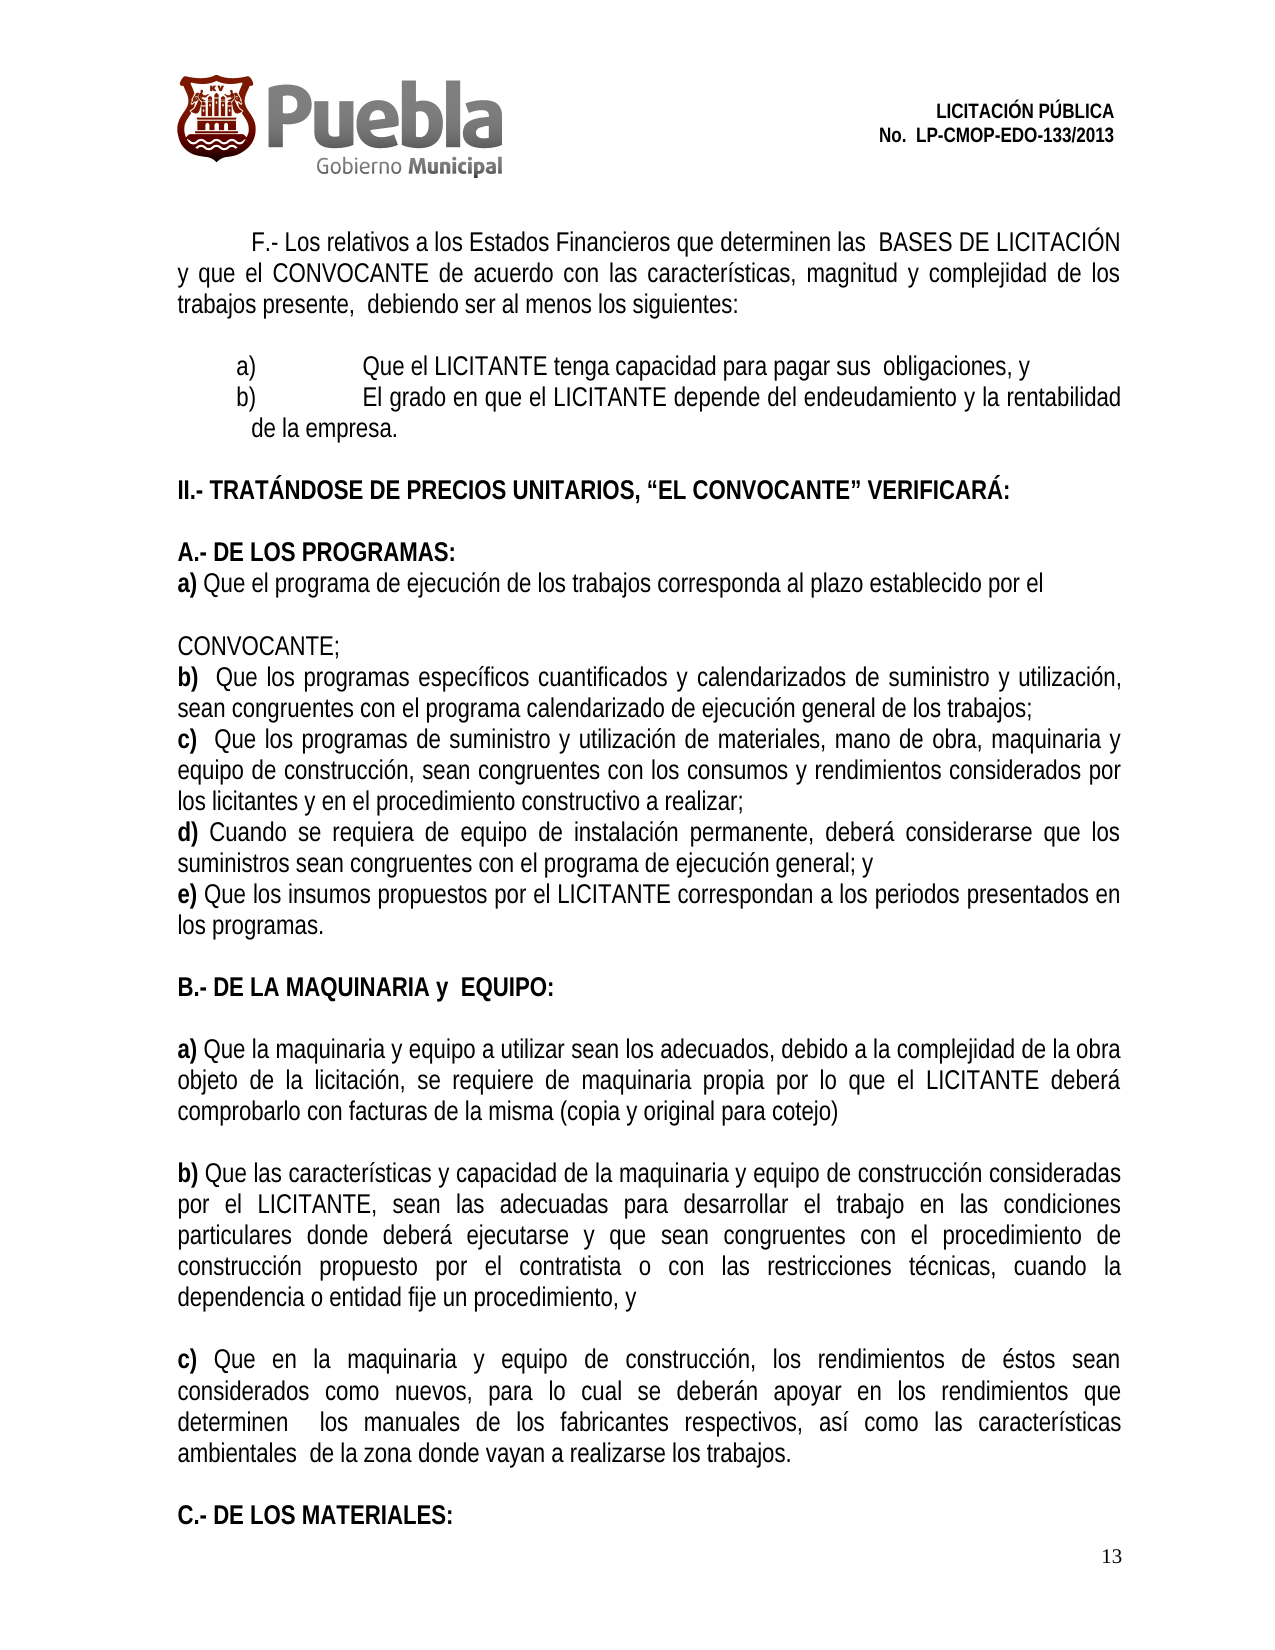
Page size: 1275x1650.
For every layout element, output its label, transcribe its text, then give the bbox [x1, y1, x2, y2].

text B.- DE LA MAQUINARIA y EQUIPO: [177, 971, 1122, 1002]
text CONVOCANTE; [177, 630, 1122, 661]
text A.- DE LOS PROGRAMAS: [177, 537, 1122, 568]
text e) Que los insumos propuestos por el LICITANTE correspondan a los periodos presentados en los programas. [177, 878, 1122, 940]
text c) Que en la maquinaria y equipo de construcción, los rendimientos de éstos sean considerados como nuevos, para lo cual se deberán apoyar en los rendimientos que determinen los manuales de los fabricantes respectivos, así como las características ambientales de la zona donde vayan a realizarse los trabajos. [177, 1344, 1122, 1468]
text d) Cuando se requiera de equipo de instalación permanente, deberá considerarse que los suministros sean congruentes con el programa de ejecución general; y [177, 816, 1122, 878]
text b) Que las características y capacidad de la maquinaria y equipo de construcción consideradas por el LICITANTE, sean las adecuadas para desarrollar el trabajo en las condiciones particulares donde deberá ejecutarse y que sean congruentes con el procedimiento de construcción propuesto por el contratista o con las restricciones técnicas, cuando la dependencia o entidad fije un procedimiento, y [177, 1157, 1122, 1313]
text F.- Los relativos a los Estados Financieros que determinen las BASES DE LICITACIÓN y que el CONVOCANTE de acuerdo con las características, magnitud y complejidad de los trabajos presente, debiendo ser al menos los siguientes: [177, 226, 1122, 319]
list Que el LICITANTE tenga capacidad para pagar sus obligaciones, y [236, 350, 1122, 381]
text c) Que los programas de suministro y utilización de materiales, mano de obra, maquinaria y equipo de construcción, sean congruentes con los consumos y rendimientos considerados por los licitantes y en el procedimiento constructivo a realizar; [177, 723, 1122, 816]
text C.- DE LOS MATERIALES: [177, 1499, 1122, 1530]
text a) Que el programa de ejecución de los trabajos corresponda al plazo establecido por el [177, 568, 1122, 599]
text a) Que la maquinaria y equipo a utilizar sean los adecuados, debido a la complejidad de la obra objeto de la licitación, se requiere de maquinaria propia por lo que el LICITANTE deberá comprobarlo con facturas de la misma (copia y original para cotejo) [177, 1033, 1122, 1126]
text II.- TRATÁNDOSE DE PRECIOS UNITARIOS, “EL CONVOCANTE” VERIFICARÁ: [177, 474, 1122, 506]
list El grado en que el LICITANTE depende del endeudamiento y la rentabilidad de la empresa. [236, 381, 1122, 443]
picture [177, 75, 502, 178]
text b) Que los programas específicos cuantificados y calendarizados de suministro y utilización, sean congruentes con el programa calendarizado de ejecución general de los trabajos; [177, 661, 1122, 723]
